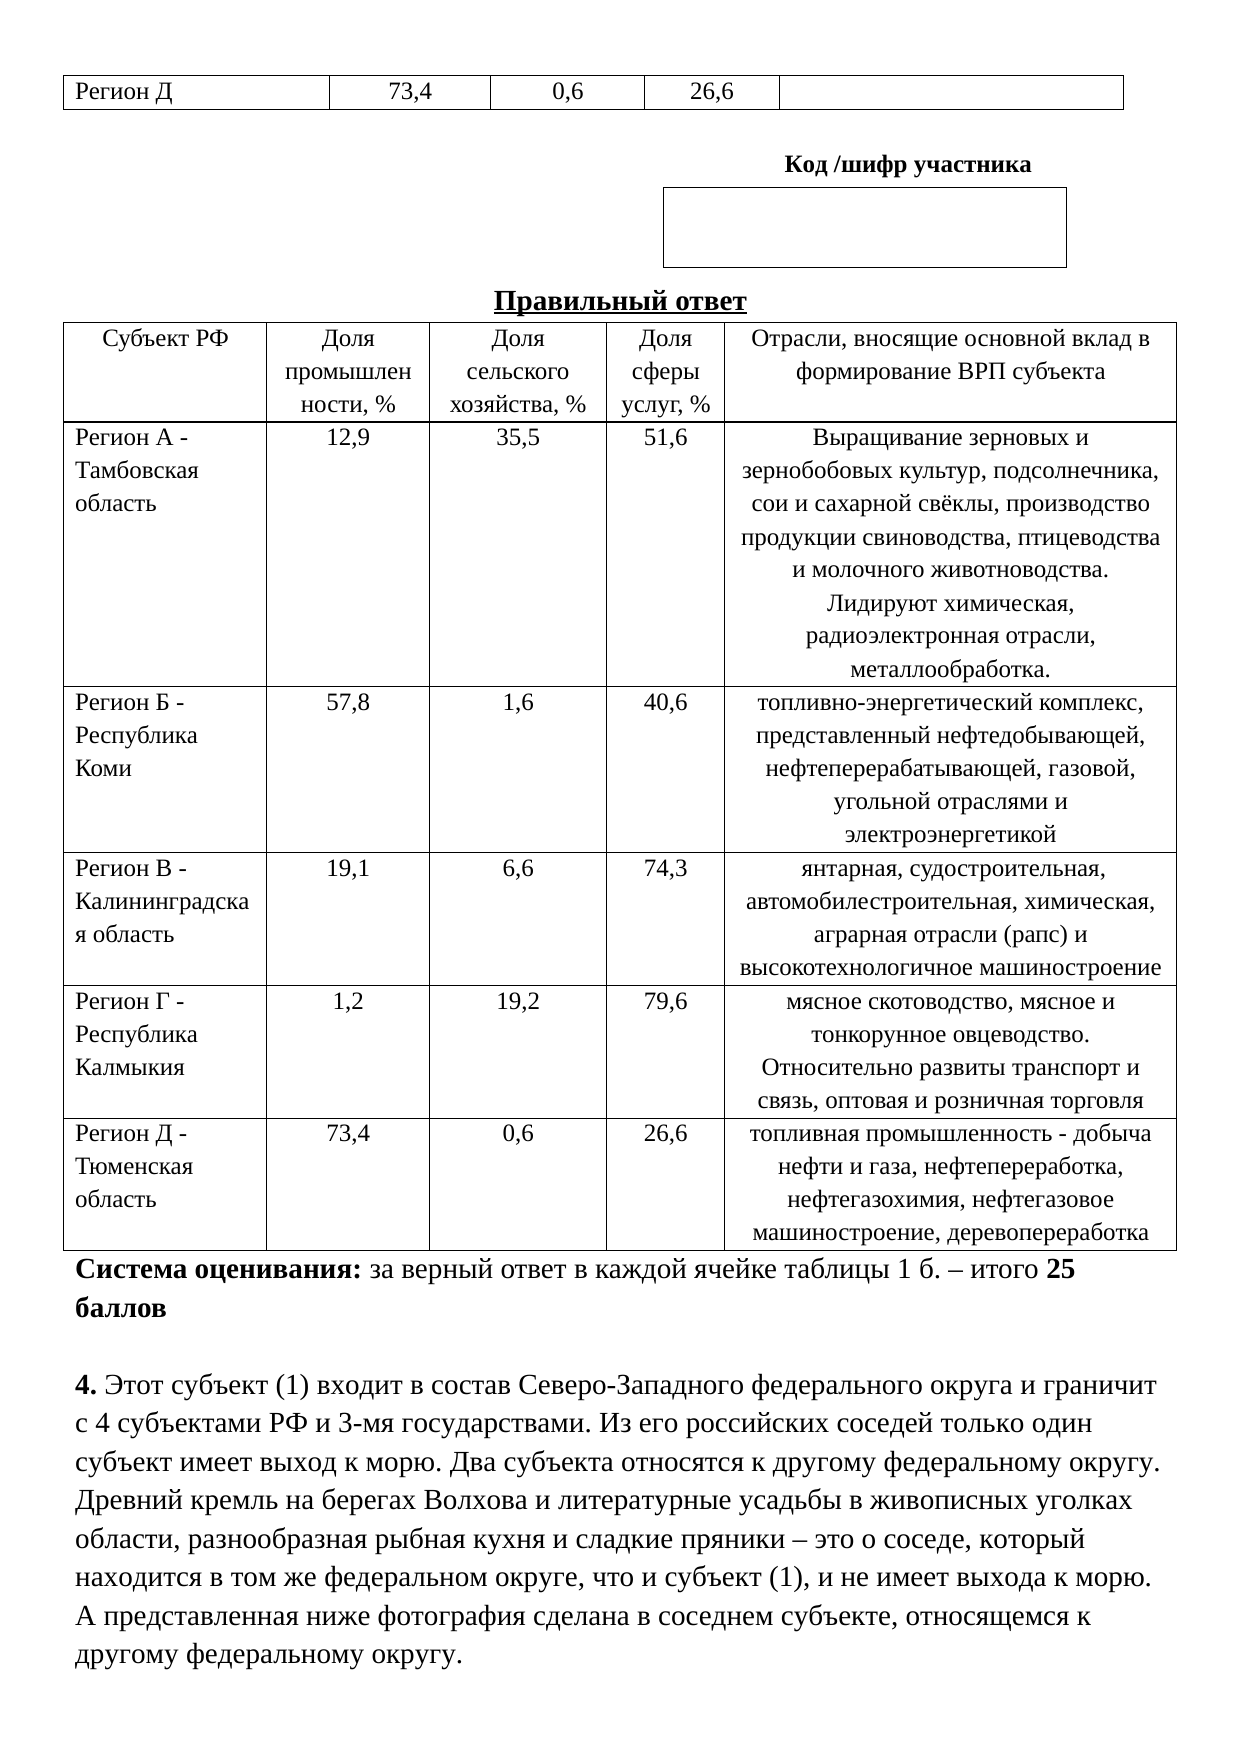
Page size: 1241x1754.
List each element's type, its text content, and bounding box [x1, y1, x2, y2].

table_cell мясное скотоводство, мясное и тонкорунное овцеводство. Относительно развиты транспорт и связь, оптовая и розничная торговля [725, 986, 1176, 1117]
table_header Отрасли, вносящие основной вклад в формирование ВРП субъекта [725, 323, 1176, 421]
table_cell 35,5 [430, 423, 606, 686]
text 4. Этот субъект (1) входит в состав Северо-Западного федерального округа и граничит с 4 субъектами РФ и 3-мя государствами. Из его российских соседей только один субъект имеет выход к морю. Два субъекта относятся к другому федеральному округу. Древний кремль на берегах Волхова и литературные усадьбы в живописных уголках области, разнообразная рыбная кухня и сладкие пряники – это о соседе, который находится в том же федеральном округе, что и субъект (1), и не имеет выхода к морю. А представленная ниже фотография сделана в соседнем субъекте, относящемся к другому федеральному округу. [75, 1367, 1165, 1670]
table_cell Регион Д - Тюменская область [64, 1119, 266, 1250]
table_cell 40,6 [607, 687, 724, 852]
table_header Доля промышленности, % [267, 323, 429, 421]
table_cell Регион А - Тамбовская область [64, 423, 266, 686]
table_header Доля сельского хозяйства, % [430, 323, 606, 421]
table_cell 73,4 [267, 1119, 429, 1250]
table_cell 1,2 [267, 986, 429, 1117]
table_cell 73,4 [330, 76, 490, 109]
table_cell топливная промышленность - добыча нефти и газа, нефтепереработка, нефтегазохимия, нефтегазовое машиностроение, деревопереработка [725, 1119, 1176, 1250]
table_header Субъект РФ [64, 323, 266, 421]
table_cell 6,6 [430, 853, 606, 985]
table_cell Регион В -Калининградская область [64, 853, 266, 985]
text Код /шифр участника [651, 149, 1165, 177]
table_cell 57,8 [267, 687, 429, 852]
table_cell 26,6 [607, 1119, 724, 1250]
table_cell 26,6 [645, 76, 779, 109]
text Система оценивания: за верный ответ в каждой ячейке таблицы 1 б. – итого 25 баллов [75, 1251, 1165, 1323]
table_cell Регион Г - Республика Калмыкия [64, 986, 266, 1117]
table_cell 74,3 [607, 853, 724, 985]
table_cell 79,6 [607, 986, 724, 1117]
table_cell Выращивание зерновых и зернобобовых культур, подсолнечника, сои и сахарной свёклы, производство продукции свиноводства, птицеводства и молочного животноводства. Лидируют химическая, радиоэлектронная отрасли, металлообработка. [725, 423, 1176, 686]
table_cell янтарная, судостроительная, автомобилестроительная, химическая, аграрная отрасли (рапс) и высокотехнологичное машиностроение [725, 853, 1176, 985]
table_cell Регион Д [64, 76, 329, 109]
table_cell 19,1 [267, 853, 429, 985]
table_cell 51,6 [607, 423, 724, 686]
table_cell Регион Б - Республика Коми [64, 687, 266, 852]
table_cell 19,2 [430, 986, 606, 1117]
table_cell 0,6 [491, 76, 644, 109]
table_cell 1,6 [430, 687, 606, 852]
table_cell 12,9 [267, 423, 429, 686]
table_cell 0,6 [430, 1119, 606, 1250]
table_cell топливно-энергетический комплекс, представленный нефтедобывающей, нефтеперерабатывающей, газовой, угольной отраслями и электроэнергетикой [725, 687, 1176, 852]
text Правильный ответ [75, 283, 1165, 317]
table_header Доля сферы услуг, % [607, 323, 724, 421]
table_cell [780, 76, 1123, 109]
